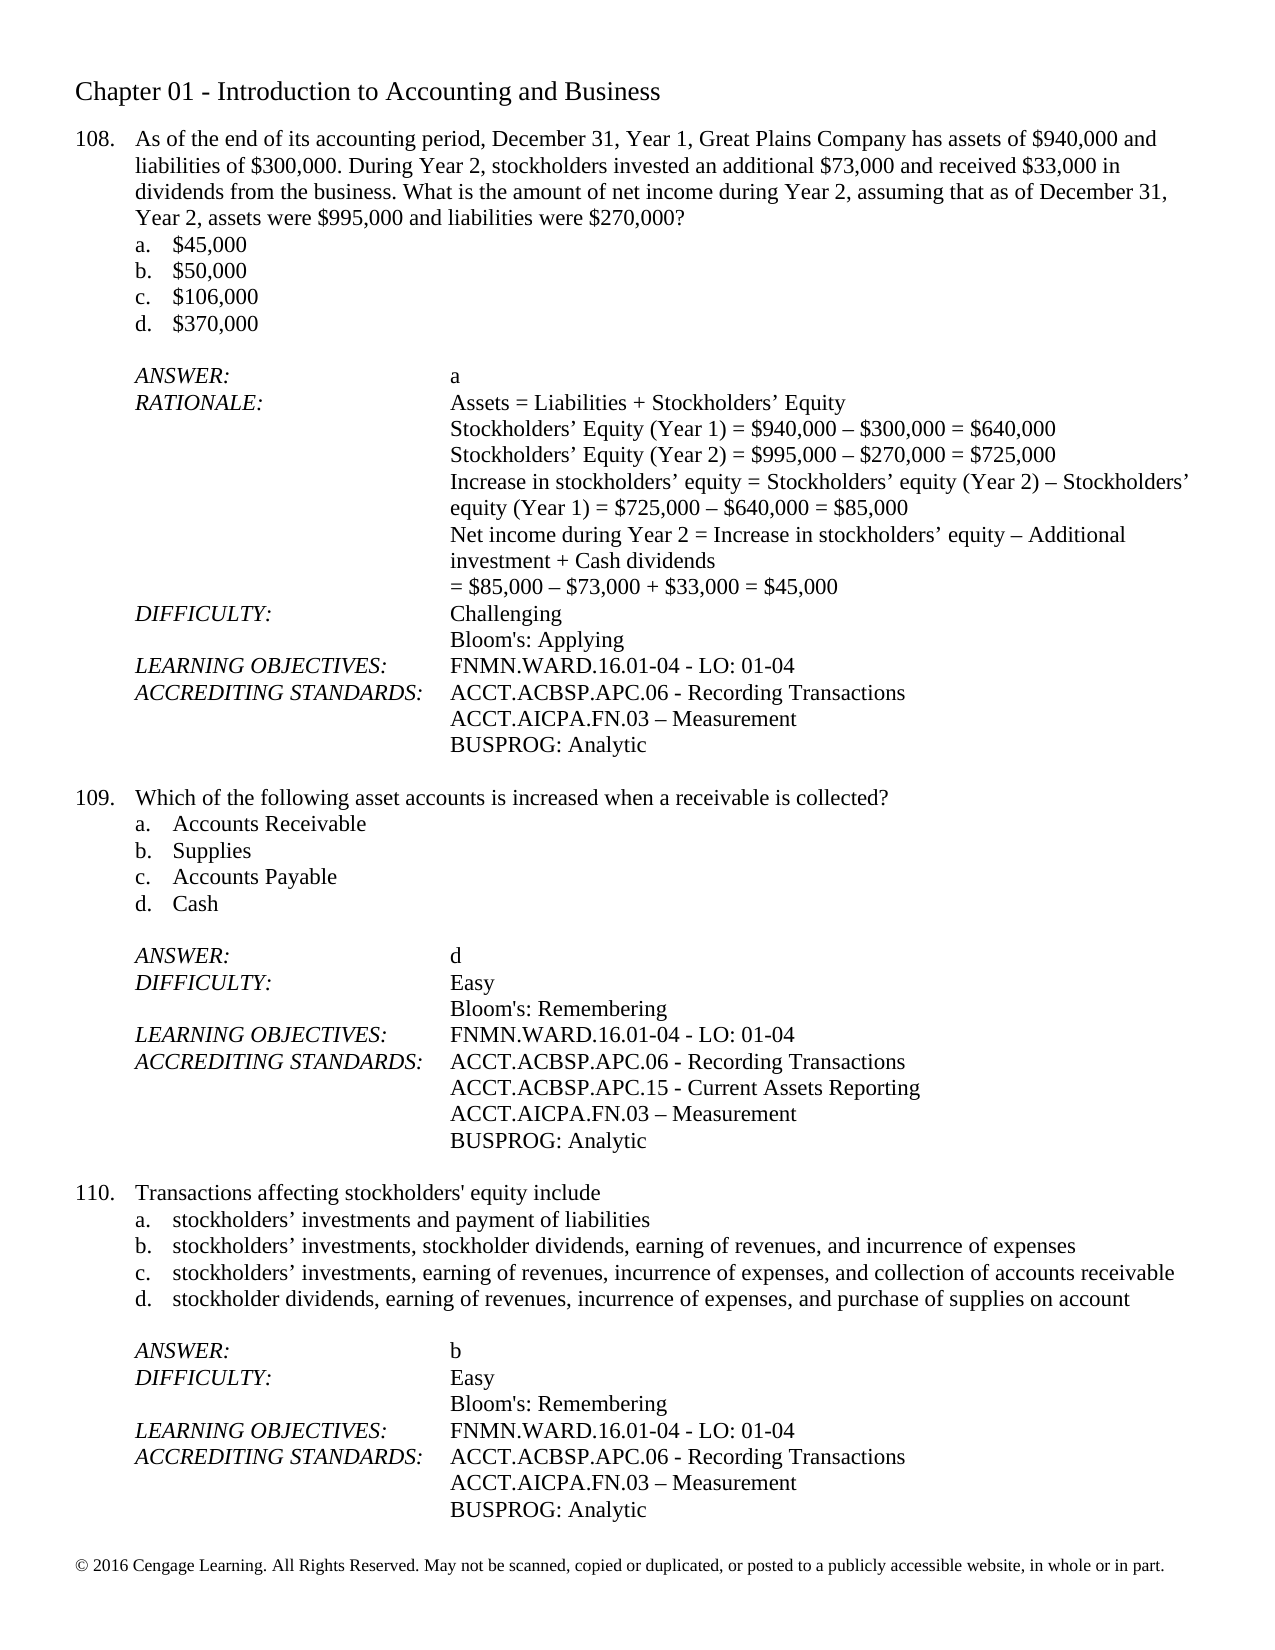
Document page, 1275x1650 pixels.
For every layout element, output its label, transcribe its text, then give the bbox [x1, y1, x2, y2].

list ​Accounts Receivable [135, 811, 1200, 837]
list ​Supplies [135, 837, 1200, 863]
text ANSWER: b [135, 1338, 1200, 1364]
text ANSWER: a [135, 362, 1200, 389]
list stockholders’ investments and payment of liabilities [135, 1206, 1200, 1232]
text ANSWER: d [135, 942, 1200, 969]
list $370,000 [135, 310, 1200, 336]
text Stockholders’ Equity (Year 1) = $940,000 – $300,000 = $640,000 [135, 415, 1200, 442]
list $45,000 [135, 231, 1200, 257]
text Bloom's: Applying [135, 626, 1200, 652]
text equity (Year 1) = $725,000 – $640,000 = $85,000 [135, 494, 1200, 521]
list Transactions affecting stockholders' equity include [75, 1179, 1200, 1206]
text ACCT.AICPA.FN.03 – Measurement [135, 1469, 1200, 1496]
text = $85,000 – $73,000 + $33,000 = $45,000 [135, 573, 1200, 600]
text BUSPROG: Analytic [135, 1496, 1200, 1522]
text Net income during Year 2 = Increase in stockholders’ equity – Additional [135, 521, 1200, 547]
text ACCT.AICPA.FN.03 – Measurement [135, 705, 1200, 731]
text Stockholders’ Equity (Year 2) = $995,000 – $270,000 = $725,000 [135, 442, 1200, 468]
text BUSPROG: Analytic [135, 1127, 1200, 1153]
text ACCT.ACBSP.APC.15 - Current Assets Reporting [135, 1074, 1200, 1100]
list ​Which of the following asset accounts is increased when a receivable is collected? [75, 784, 1200, 811]
list stockholders’ investments, stockholder dividends, earning of revenues, and incurrence of expenses [135, 1232, 1200, 1258]
text ACCT.AICPA.FN.03 – Measurement [135, 1100, 1200, 1127]
text BUSPROG: Analytic [135, 731, 1200, 758]
text ACCREDITING STANDARDS: ACCT.ACBSP.APC.06 - Recording Transactions [135, 1443, 1200, 1469]
list ​Cash [135, 889, 1200, 916]
text Bloom's: Remembering [135, 1390, 1200, 1417]
text investment + Cash dividends [135, 547, 1200, 573]
text Bloom's: Remembering [135, 995, 1200, 1021]
list stockholder dividends, earning of revenues, incurrence of expenses, and purchase of supplies on account [135, 1285, 1200, 1311]
text LEARNING OBJECTIVES: FNMN.WARD.16.01-04 - LO: 01-04 [135, 1417, 1200, 1443]
list stockholders’ investments, earning of revenues, incurrence of expenses, and collection of accounts receivable [135, 1258, 1200, 1285]
text LEARNING OBJECTIVES: FNMN.WARD.16.01-04 - LO: 01-04 [135, 1021, 1200, 1048]
text ACCREDITING STANDARDS: ACCT.ACBSP.APC.06 - Recording Transactions [135, 1048, 1200, 1074]
text DIFFICULTY: Easy [135, 969, 1200, 995]
text ACCREDITING STANDARDS: ACCT.ACBSP.APC.06 - Recording Transactions [135, 679, 1200, 705]
text ​ Increase in stockholders’ equity = Stockholders’ equity (Year 2) – Stockholders’ [135, 468, 1200, 494]
list ​Accounts Payable [135, 863, 1200, 889]
list As of the end of its accounting period, December 31, Year 1, Great Plains Company has assets of $940,000 and liabilities of $300,000. During Year 2, stockholders invested an additional $73,000 and received $33,000 in dividends from the business. What is the amount of net income during Year 2, assuming that as of December 31, Year 2, assets were $995,000 and liabilities were $270,000? [75, 125, 1200, 231]
text DIFFICULTY: Easy [135, 1364, 1200, 1390]
text DIFFICULTY: Challenging [135, 600, 1200, 626]
text LEARNING OBJECTIVES: FNMN.WARD.16.01-04 - LO: 01-04 [135, 652, 1200, 679]
text RATIONALE: Assets = Liabilities + Stockholders’ Equity [135, 389, 1200, 415]
list $106,000 [135, 283, 1200, 310]
list $50,000 [135, 257, 1200, 283]
